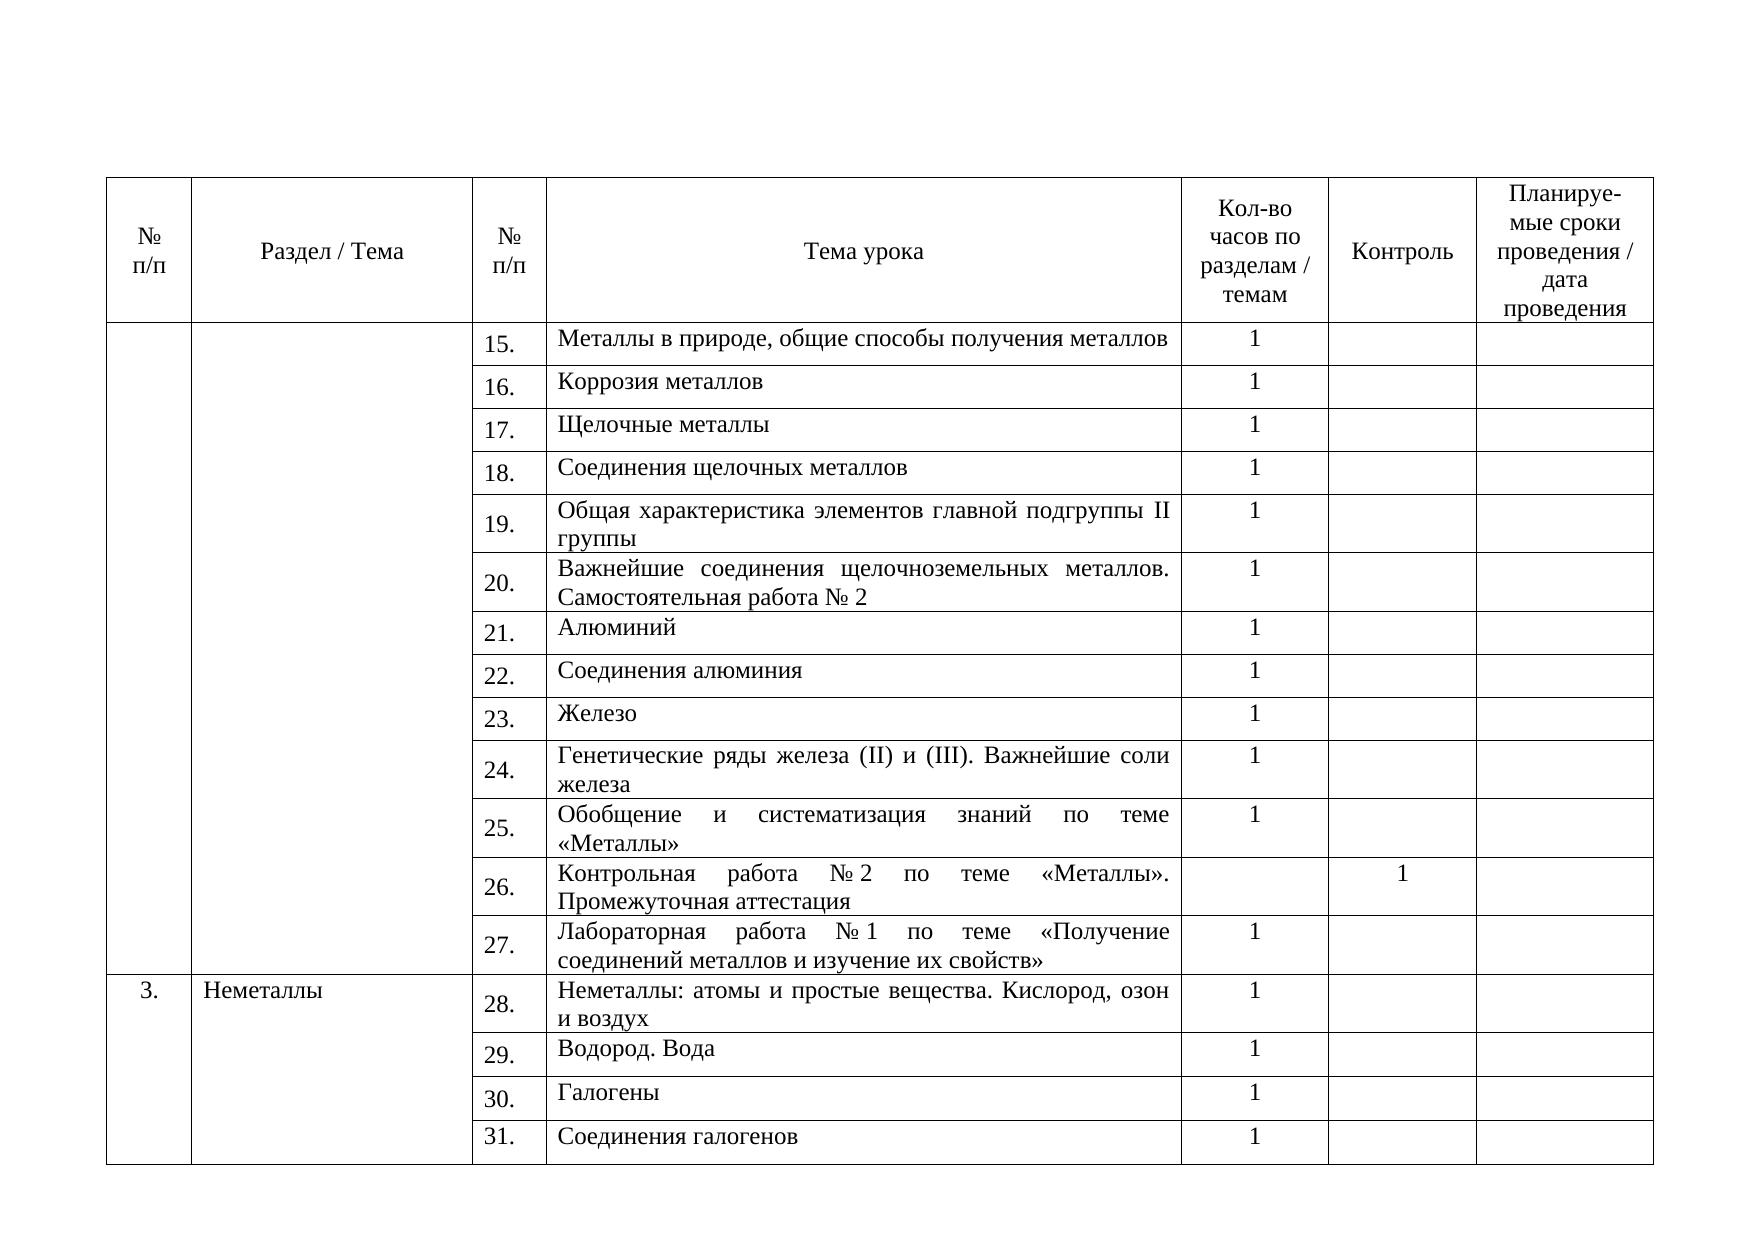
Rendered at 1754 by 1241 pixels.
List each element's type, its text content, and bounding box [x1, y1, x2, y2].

table_cell [1329, 323, 1476, 365]
table_cell [1329, 612, 1476, 654]
table_cell Галогены [547, 1077, 1181, 1120]
table_cell 1 [1182, 975, 1328, 1032]
table_cell [1182, 858, 1328, 915]
table_cell [1477, 799, 1653, 857]
table_header № п/п [473, 178, 546, 322]
table_cell [1329, 495, 1476, 552]
table_cell [1329, 366, 1476, 408]
table_header Контроль [1329, 178, 1476, 322]
table_cell [1477, 612, 1653, 654]
table_cell [1477, 323, 1653, 365]
table_cell [1477, 1121, 1653, 1164]
table_cell [1329, 1077, 1476, 1120]
table_cell 1 [1182, 799, 1328, 857]
table_cell [1477, 452, 1653, 494]
table_cell [473, 1033, 546, 1076]
table_cell Железо [547, 698, 1181, 739]
table_cell 1 [1182, 1077, 1328, 1120]
table_cell [1329, 799, 1476, 857]
table_cell [1329, 916, 1476, 974]
table_cell [473, 612, 546, 654]
table_cell 1 [1182, 612, 1328, 654]
table_cell [473, 655, 546, 697]
table_cell [1477, 553, 1653, 611]
table_cell Контрольная работа № 2 по теме «Металлы». Промежуточная аттестация [547, 858, 1181, 915]
table_cell Неметаллы: атомы и простые вещества. Кислород, озон и воздух [547, 975, 1181, 1032]
table_cell 3. [107, 975, 191, 1164]
table_header Планируе-мые сроки проведения / дата проведения [1477, 178, 1653, 322]
table_cell Коррозия металлов [547, 366, 1181, 408]
table_cell [1477, 1033, 1653, 1076]
table_cell [473, 741, 546, 798]
table_cell [1477, 916, 1653, 974]
table_cell Щелочные металлы [547, 409, 1181, 451]
table_cell Соединения щелочных металлов [547, 452, 1181, 494]
table_cell 1 [1182, 1033, 1328, 1076]
table_cell [1477, 975, 1653, 1032]
table_cell [1329, 1033, 1476, 1076]
table_cell [473, 975, 546, 1032]
table_cell [1329, 409, 1476, 451]
table_cell 1 [1182, 495, 1328, 552]
table_cell 1 [1182, 741, 1328, 798]
table_cell Обобщение и систематизация знаний по теме «Металлы» [547, 799, 1181, 857]
table_cell 1 [1182, 323, 1328, 365]
table_cell Генетические ряды железа (II) и (III). Важнейшие соли железа [547, 741, 1181, 798]
table_cell 1 [1182, 1121, 1328, 1164]
table_cell [1477, 655, 1653, 697]
table_cell [473, 916, 546, 974]
table_cell 1 [1182, 553, 1328, 611]
table_cell [1477, 858, 1653, 915]
table_cell [1329, 452, 1476, 494]
table_cell [1477, 1077, 1653, 1120]
table_cell [473, 858, 546, 915]
table_cell [1329, 741, 1476, 798]
table_cell Важнейшие соединения щелочноземельных металлов. Самостоятельная работа № 2 [547, 553, 1181, 611]
table_cell [1477, 741, 1653, 798]
table_cell [1329, 975, 1476, 1032]
table_cell [473, 1077, 546, 1120]
table_header № п/п [107, 178, 191, 322]
table_cell 1 [1182, 452, 1328, 494]
table_cell [1477, 495, 1653, 552]
table_cell Лабораторная работа № 1 по теме «Получение соединений металлов и изучение их свойств» [547, 916, 1181, 974]
table_cell [473, 799, 546, 857]
table_cell 1 [1182, 655, 1328, 697]
table_cell [1477, 409, 1653, 451]
table_cell [1329, 655, 1476, 697]
table_cell [1329, 698, 1476, 739]
table_cell Общая характеристика элементов главной подгруппы II группы [547, 495, 1181, 552]
table_cell [473, 495, 546, 552]
table_cell 1 [1329, 858, 1476, 915]
table_cell 1 [1182, 366, 1328, 408]
table_cell Соединения алюминия [547, 655, 1181, 697]
table_cell [473, 452, 546, 494]
table_cell [1329, 1121, 1476, 1164]
table_cell [473, 1121, 546, 1164]
table_cell Соединения галогенов [547, 1121, 1181, 1164]
table_header Кол-во часов по разделам / темам [1182, 178, 1328, 322]
table_header Раздел / Тема [192, 178, 472, 322]
table_cell Неметаллы [192, 975, 472, 1164]
table_cell [1477, 366, 1653, 408]
table_cell 1 [1182, 409, 1328, 451]
table_cell 1 [1182, 698, 1328, 739]
table_cell [473, 698, 546, 739]
table_cell Металлы в природе, общие способы получения металлов [547, 323, 1181, 365]
table_cell [1329, 553, 1476, 611]
table_cell [473, 409, 546, 451]
table_cell [1477, 698, 1653, 739]
table_cell [473, 553, 546, 611]
table_cell Водород. Вода [547, 1033, 1181, 1076]
table_cell Алюминий [547, 612, 1181, 654]
table_cell [473, 323, 546, 365]
table_cell 1 [1182, 916, 1328, 974]
table_cell [473, 366, 546, 408]
table_header Тема урока [547, 178, 1181, 322]
